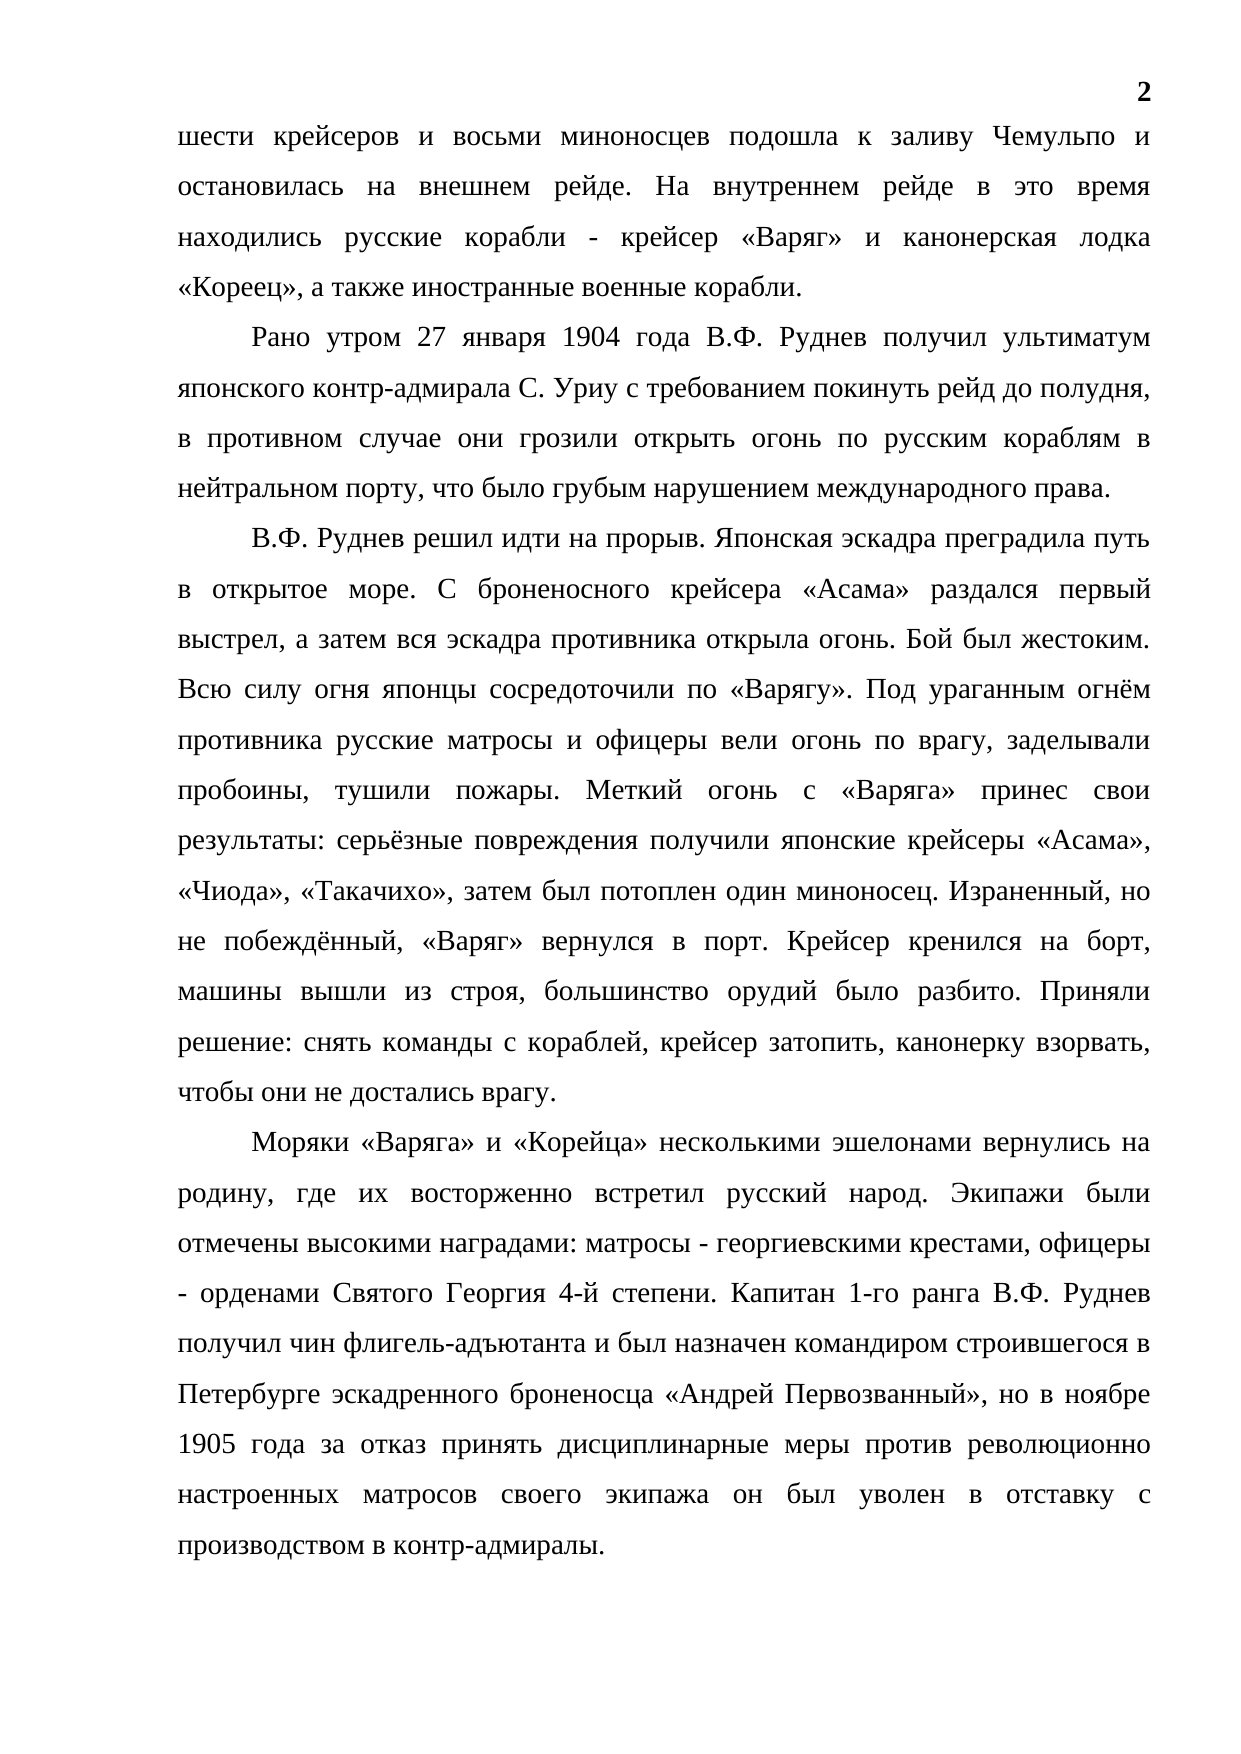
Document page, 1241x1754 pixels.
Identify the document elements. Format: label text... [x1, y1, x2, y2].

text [177, 118, 1152, 303]
text Моряки «Варяга» и «Корейца» несколькими эшелонами вернулись на родину, где их восторженно встретил русский народ. Экипажи были отмечены высокими наградами: матросы - георгиевскими крестами, офицеры - орденами Святого Георгия 4-й степени. Капитан 1-го ранга В.Ф. Руднев получил чин флигель-адъютанта и был назначен командиром строившегося в Петербурге эскадренного броненосца «Андрей Первозванный», но в ноябре 1905 года за отказ принять дисциплинарные меры против революционно настроенных матросов своего экипажа он был уволен в отставку с производством в контр-адмиралы. [177, 1124, 1152, 1560]
text Рано утром 27 января 1904 года В.Ф. Руднев получил ультиматум японского контр-адмирала С. Уриу с требованием покинуть рейд до полудня, в противном случае они грозили открыть огонь по русским кораблям в нейтральном порту, что было грубым нарушением международного права. [177, 319, 1152, 504]
text В.Ф. Руднев решил идти на прорыв. Японская эскадра преградила путь в открытое море. С броненосного крейсера «Асама» раздался первый выстрел, а затем вся эскадра противника открыла огонь. Бой был жестоким. Всю силу огня японцы сосредоточили по «Варягу». Под ураганным огнём противника русские матросы и офицеры вели огонь по врагу, заделывали пробоины, тушили пожары. Меткий огонь с «Варяга» принес свои результаты: серьёзные повреждения получили японские крейсеры «Асама», «Чиода», «Такачихо», затем был потоплен один миноносец. Израненный, но не побеждённый, «Варяг» вернулся в порт. Крейсер кренился на борт, машины вышли из строя, большинство орудий было разбито. Приняли решение: снять команды с кораблей, крейсер затопить, канонерку взорвать, чтобы они не достались врагу. [177, 521, 1152, 1108]
